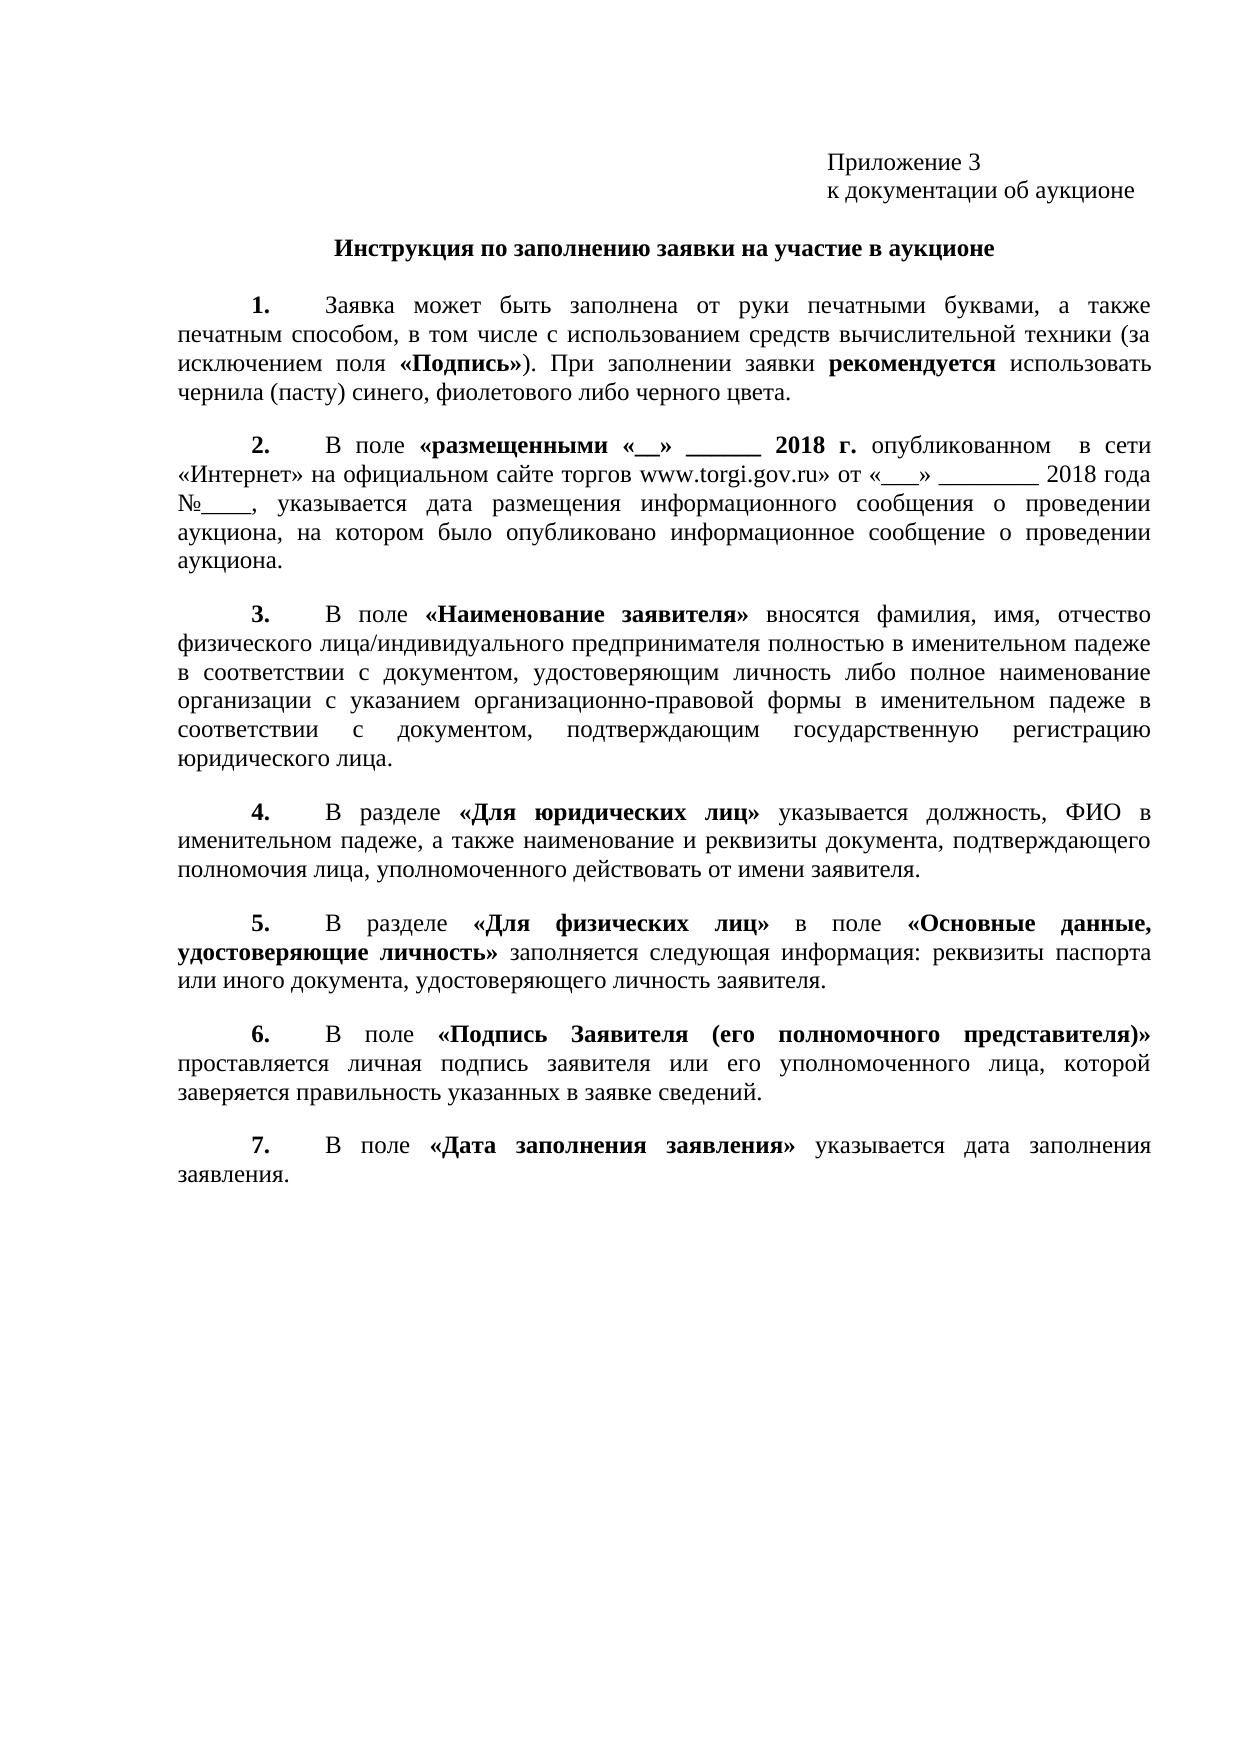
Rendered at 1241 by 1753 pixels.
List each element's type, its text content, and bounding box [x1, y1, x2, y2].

list В разделе «Для юридических лиц» указывается должность, ФИО в именительном падеже, а также наименование и реквизиты документа, подтверждающего полномочия лица, уполномоченного действовать от имени заявителя. [177, 797, 1152, 883]
list В разделе «Для физических лиц» в поле «Основные данные, удостоверяющие личность» заполняется следующая информация: реквизиты паспорта или иного документа, удостоверяющего личность заявителя. [177, 908, 1152, 994]
list Заявка может быть заполнена от руки печатными буквами, а также печатным способом, в том числе с использованием средств вычислительной техники (за исключением поля «Подпись»). При заполнении заявки рекомендуется использовать чернила (пасту) синего, фиолетового либо черного цвета. [177, 291, 1152, 406]
text к документации об аукционе [827, 176, 1152, 204]
text Инструкция по заполнению заявки на участие в аукционе [177, 233, 1152, 262]
list В поле «Наименование заявителя» вносятся фамилия, имя, отчество физического лица/индивидуального предпринимателя полностью в именительном падеже в соответствии с документом, удостоверяющим личность либо полное наименование организации с указанием организационно-правовой формы в именительном падеже в соответствии с документом, подтверждающим государственную регистрацию юридического лица. [177, 599, 1152, 772]
list В поле «Подпись Заявителя (его полномочного представителя)» проставляется личная подпись заявителя или его уполномоченного лица, которой заверяется правильность указанных в заявке сведений. [177, 1019, 1152, 1106]
list В поле «размещенными «__» ______ 2018 г. опубликованном в сети «Интернет» на официальном сайте торгов www.torgi.gov.ru» от «___» ________ 2018 года №____, указывается дата размещения информационного сообщения о проведении аукциона, на котором было опубликовано информационное сообщение о проведении аукциона. [177, 431, 1152, 574]
text Приложение 3 [827, 147, 1152, 176]
list В поле «Дата заполнения заявления» указывается дата заполнения заявления. [177, 1131, 1152, 1188]
